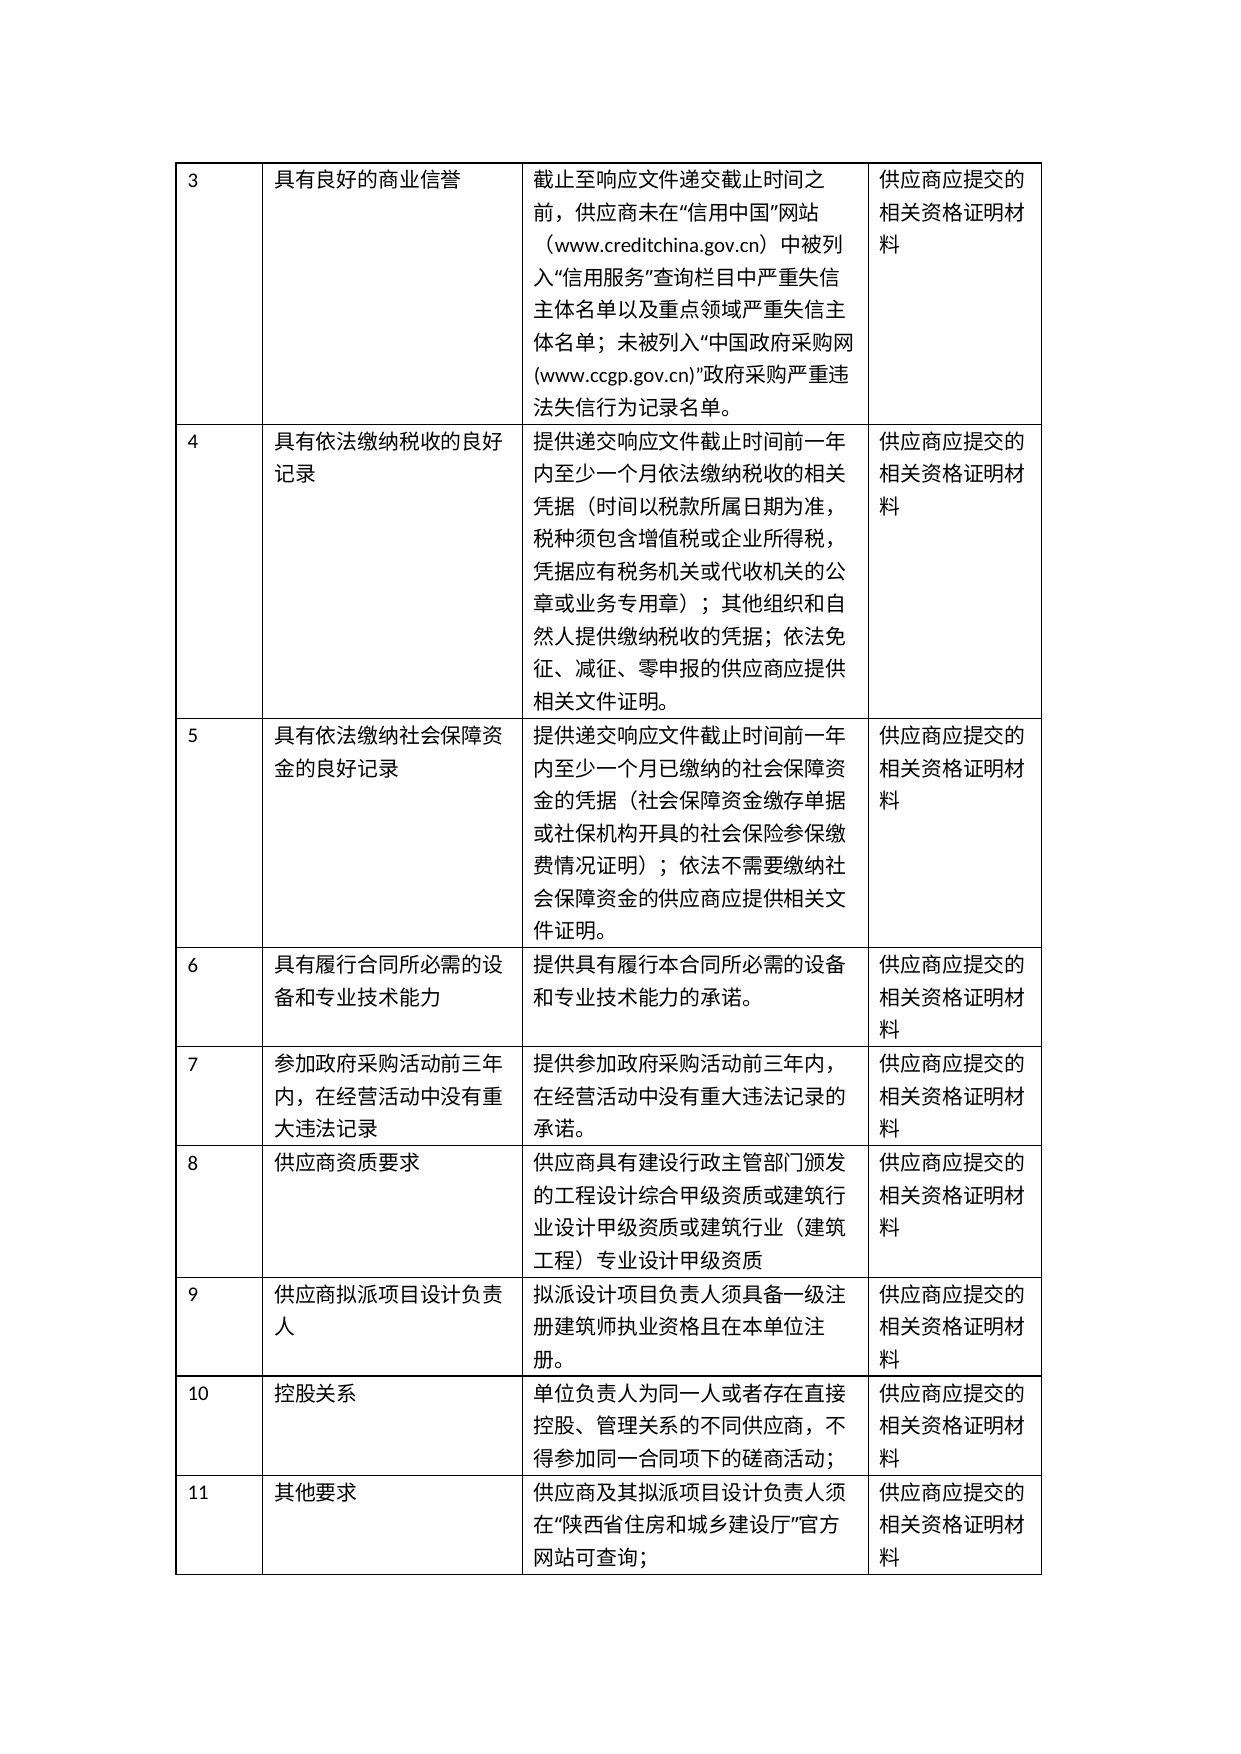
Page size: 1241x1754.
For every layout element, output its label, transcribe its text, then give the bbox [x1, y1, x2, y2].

table_cell 拟派设计项目负责人须具备一级注册建筑师执业资格且在本单位注册。 [523, 1278, 868, 1375]
table_cell 供应商应提交的相关资格证明材料 [869, 164, 1041, 423]
table_cell 11 [177, 1476, 262, 1573]
table_cell 供应商应提交的相关资格证明材料 [869, 1047, 1041, 1145]
table_cell 供应商应提交的相关资格证明材料 [869, 719, 1041, 947]
table_cell 具有依法缴纳社会保障资金的良好记录 [263, 719, 522, 947]
table_cell 单位负责人为同一人或者存在直接控股、管理关系的不同供应商，不得参加同一合同项下的磋商活动； [523, 1377, 868, 1474]
table_cell 供应商具有建设行政主管部门颁发的工程设计综合甲级资质或建筑行业设计甲级资质或建筑行业（建筑工程）专业设计甲级资质 [523, 1146, 868, 1276]
table_cell 8 [177, 1146, 262, 1276]
table_cell 10 [177, 1377, 262, 1474]
table_cell 供应商资质要求 [263, 1146, 522, 1276]
table_cell 控股关系 [263, 1377, 522, 1474]
table_cell 3 [177, 164, 262, 423]
table_cell 供应商应提交的相关资格证明材料 [869, 425, 1041, 718]
table_cell 供应商应提交的相关资格证明材料 [869, 1278, 1041, 1375]
table_cell 供应商及其拟派项目设计负责人须在“陕西省住房和城乡建设厅”官方网站可查询； [523, 1476, 868, 1573]
table_cell 5 [177, 719, 262, 947]
table_cell 供应商应提交的相关资格证明材料 [869, 1146, 1041, 1276]
table_cell 供应商应提交的相关资格证明材料 [869, 948, 1041, 1046]
table_cell 提供具有履行本合同所必需的设备和专业技术能力的承诺。 [523, 948, 868, 1046]
table_cell 提供递交响应文件截止时间前一年内至少一个月依法缴纳税收的相关凭据（时间以税款所属日期为准，税种须包含增值税或企业所得税，凭据应有税务机关或代收机关的公章或业务专用章）；其他组织和自然人提供缴纳税收的凭据；依法免征、减征、零申报的供应商应提供相关文件证明。 [523, 425, 868, 718]
table_cell 7 [177, 1047, 262, 1145]
table_cell 9 [177, 1278, 262, 1375]
table_cell 供应商应提交的相关资格证明材料 [869, 1377, 1041, 1474]
table_cell 其他要求 [263, 1476, 522, 1573]
table_cell 提供递交响应文件截止时间前一年内至少一个月已缴纳的社会保障资金的凭据（社会保障资金缴存单据或社保机构开具的社会保险参保缴费情况证明）；依法不需要缴纳社会保障资金的供应商应提供相关文件证明。 [523, 719, 868, 947]
table_cell 具有良好的商业信誉 [263, 164, 522, 423]
table_cell 截止至响应文件递交截止时间之前，供应商未在“信用中国”网站（www.creditchina.gov.cn）中被列入“信用服务”查询栏目中严重失信主体名单以及重点领域严重失信主体名单；未被列入“中国政府采购网(www.ccgp.gov.cn)”政府采购严重违法失信行为记录名单。 [523, 164, 868, 423]
table_cell 4 [177, 425, 262, 718]
table_cell 提供参加政府采购活动前三年内，在经营活动中没有重大违法记录的承诺。 [523, 1047, 868, 1145]
table_cell 具有履行合同所必需的设备和专业技术能力 [263, 948, 522, 1046]
table_cell 具有依法缴纳税收的良好记录 [263, 425, 522, 718]
table_cell 6 [177, 948, 262, 1046]
table_cell 供应商拟派项目设计负责人 [263, 1278, 522, 1375]
table_cell 供应商应提交的相关资格证明材料 [869, 1476, 1041, 1573]
table_cell 参加政府采购活动前三年内，在经营活动中没有重大违法记录 [263, 1047, 522, 1145]
